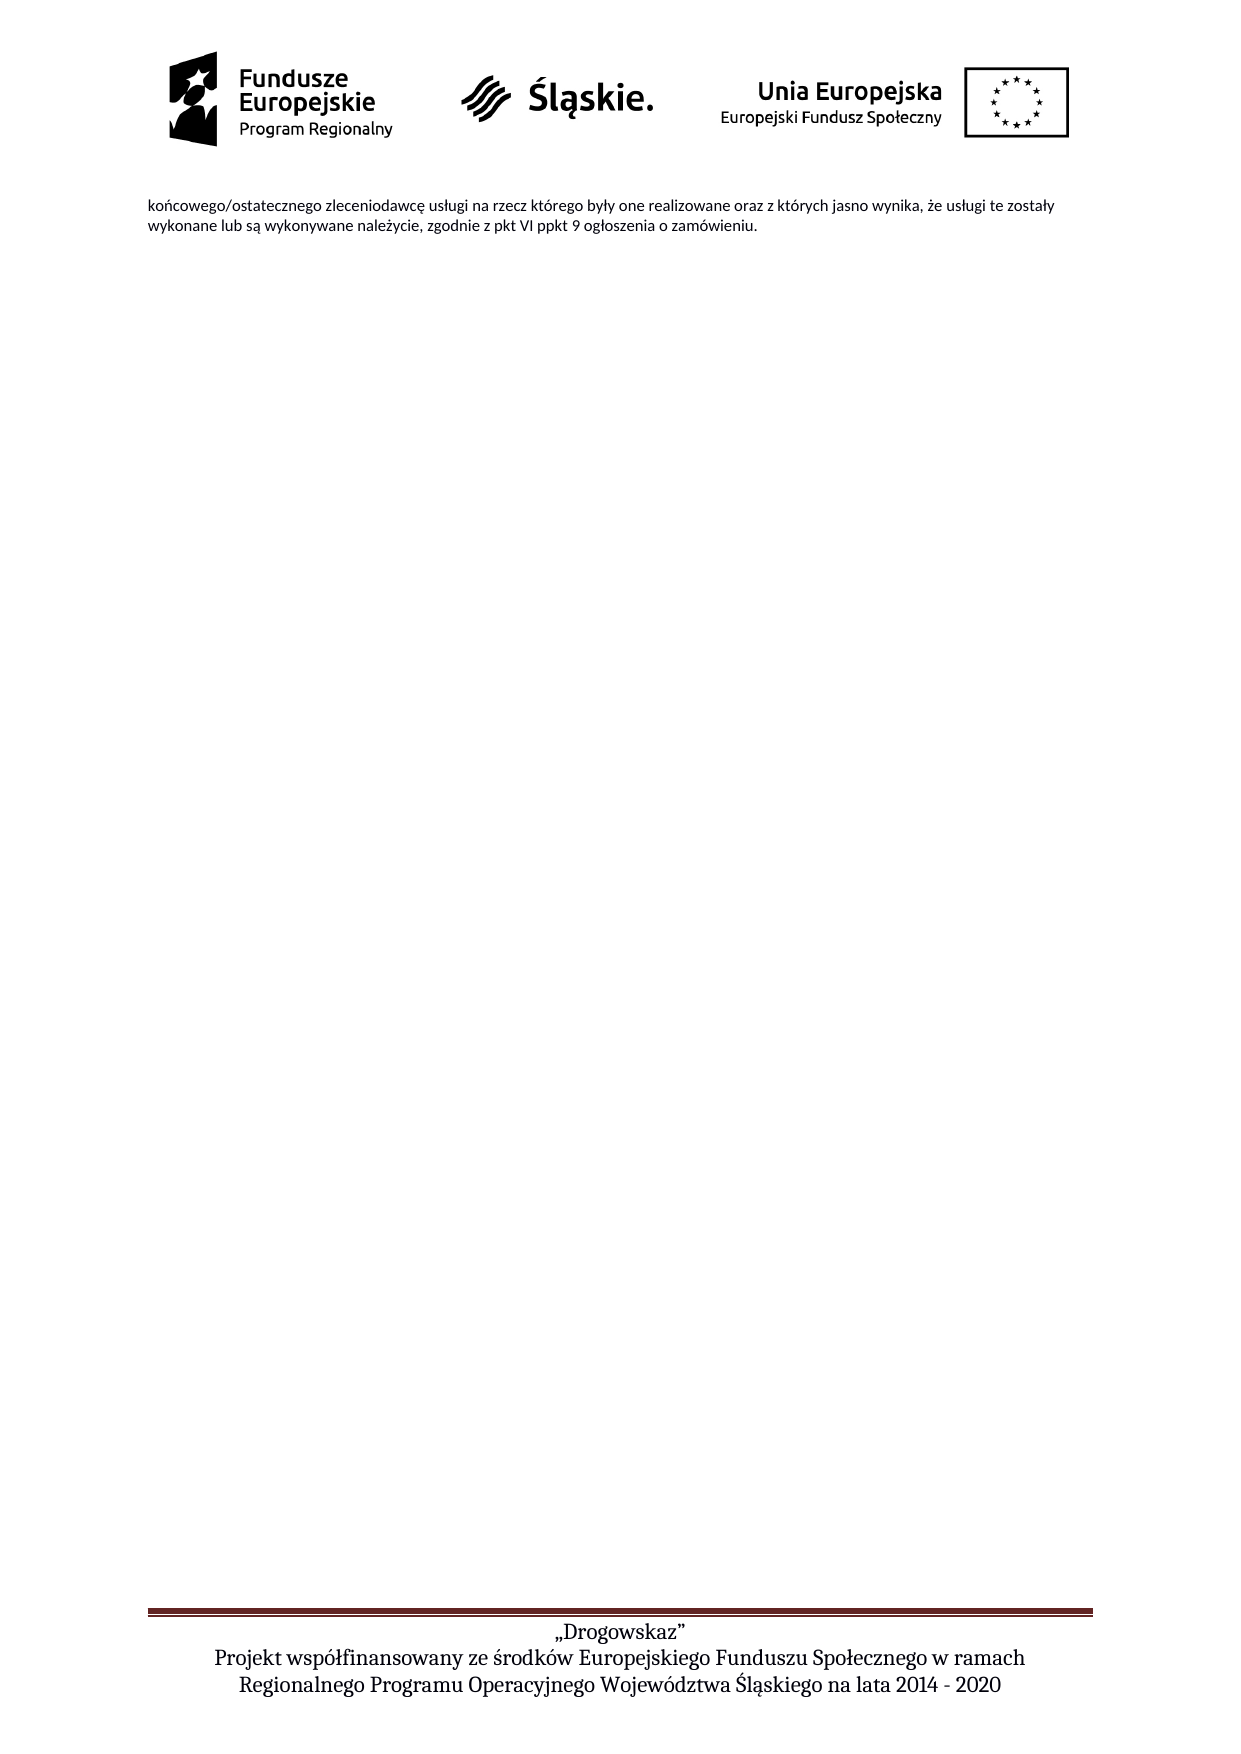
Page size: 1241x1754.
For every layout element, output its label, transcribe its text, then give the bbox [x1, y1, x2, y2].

picture [147, 29, 1091, 168]
